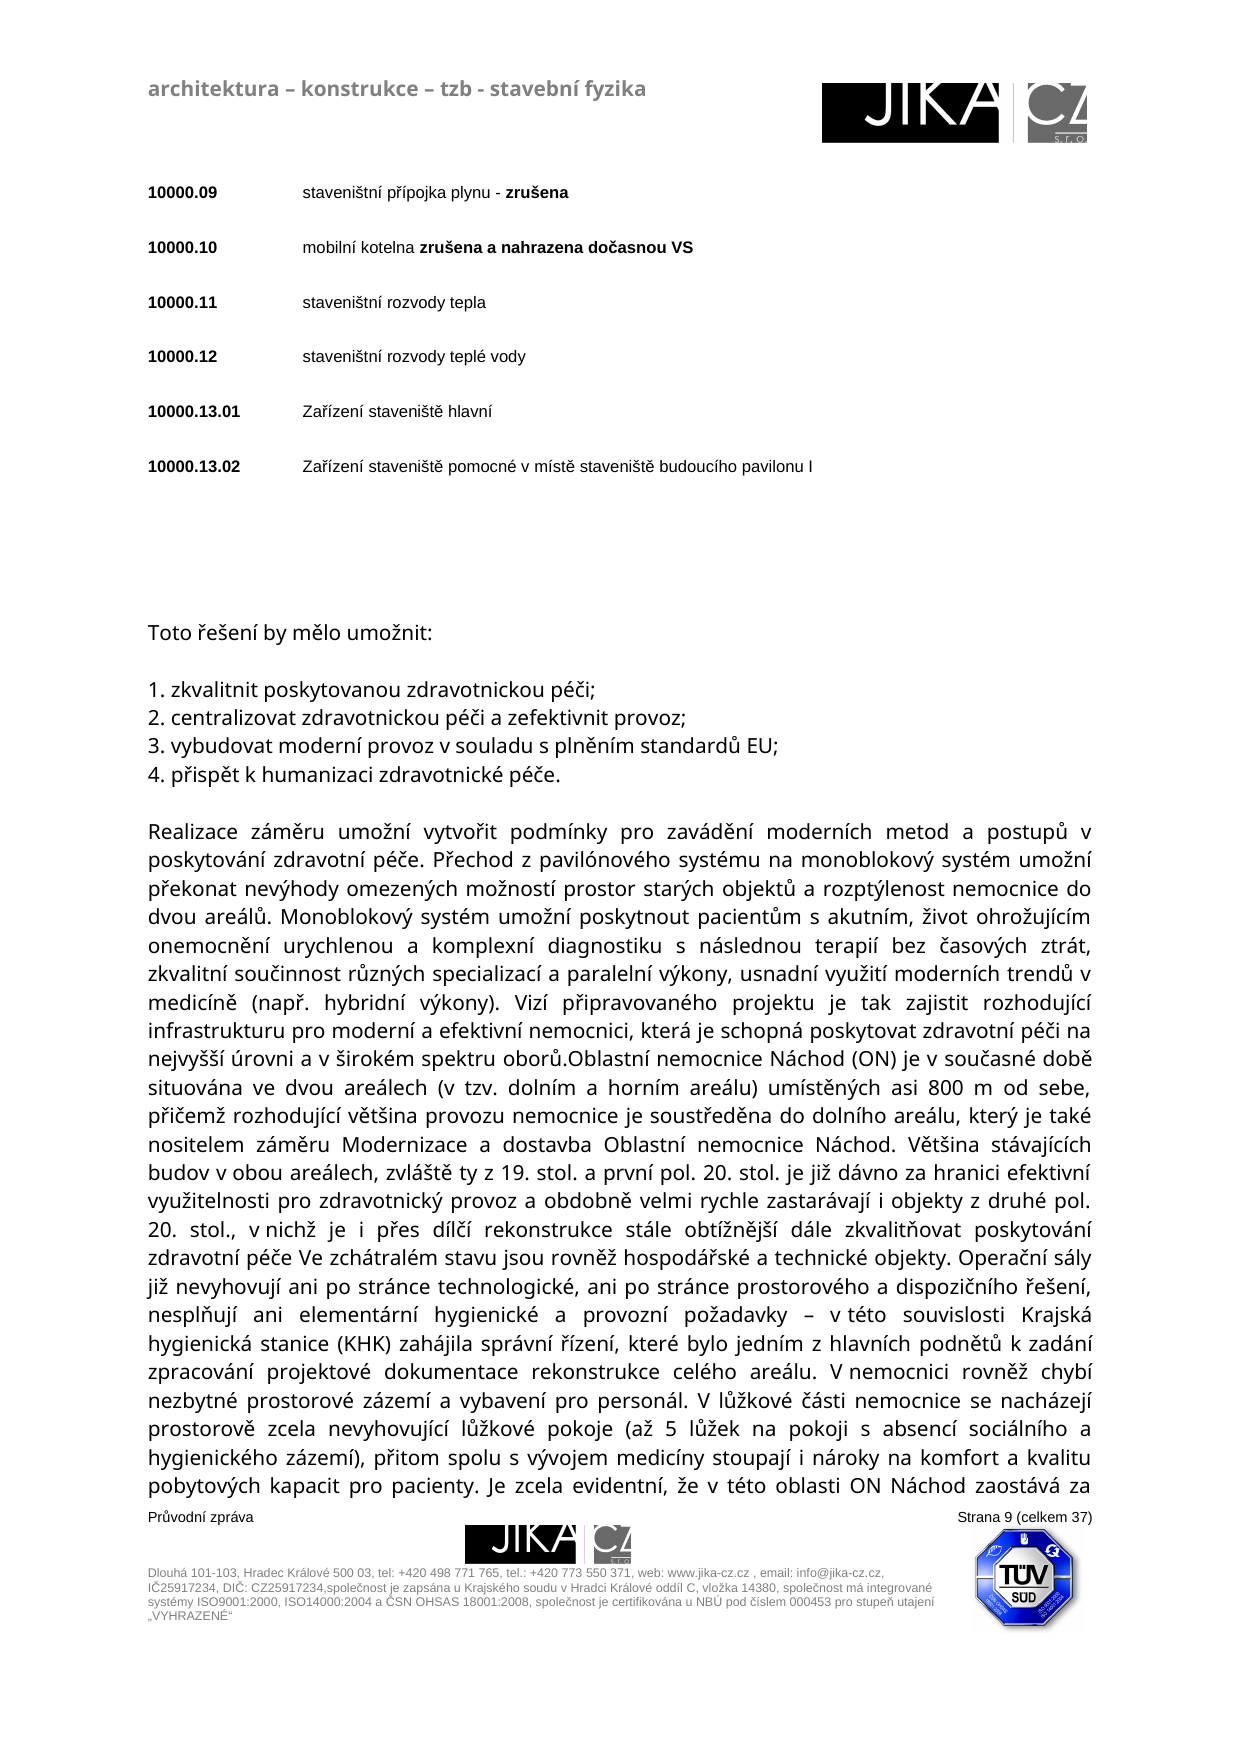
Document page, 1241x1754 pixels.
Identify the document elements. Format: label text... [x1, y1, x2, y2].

table_cell Zařízení staveniště pomocné v místě staveniště budoucího pavilonu I [295, 421, 1100, 476]
table_cell staveništní rozvody tepla [295, 257, 1100, 312]
table_cell 10000.13.02 [140, 421, 295, 476]
table_cell 10000.11 [140, 257, 295, 312]
table_cell staveništní rozvody teplé vody [295, 312, 1100, 366]
text Toto řešení by mělo umožnit: [148, 618, 1093, 646]
table_cell Zařízení staveniště hlavní [295, 366, 1100, 421]
table_cell 10000.09 [140, 148, 295, 202]
table_cell 10000.13.01 [140, 366, 295, 421]
text 2. centralizovat zdravotnickou péči a zefektivnit provoz; [148, 703, 1093, 732]
picture [465, 1525, 631, 1564]
table_cell mobilní kotelna zrušena a nahrazena dočasnou VS [295, 202, 1100, 257]
picture [822, 83, 1087, 143]
table_cell staveništní přípojka plynu - zrušena [295, 148, 1100, 202]
table_cell 10000.10 [140, 202, 295, 257]
text 4. přispět k humanizaci zdravotnické péče. [148, 760, 1093, 788]
picture [972, 1525, 1084, 1633]
text 1. zkvalitnit poskytovanou zdravotnickou péči; [148, 675, 1093, 703]
table_cell 10000.12 [140, 312, 295, 366]
text 3. vybudovat moderní provoz v souladu s plněním standardů EU; [148, 732, 1093, 760]
